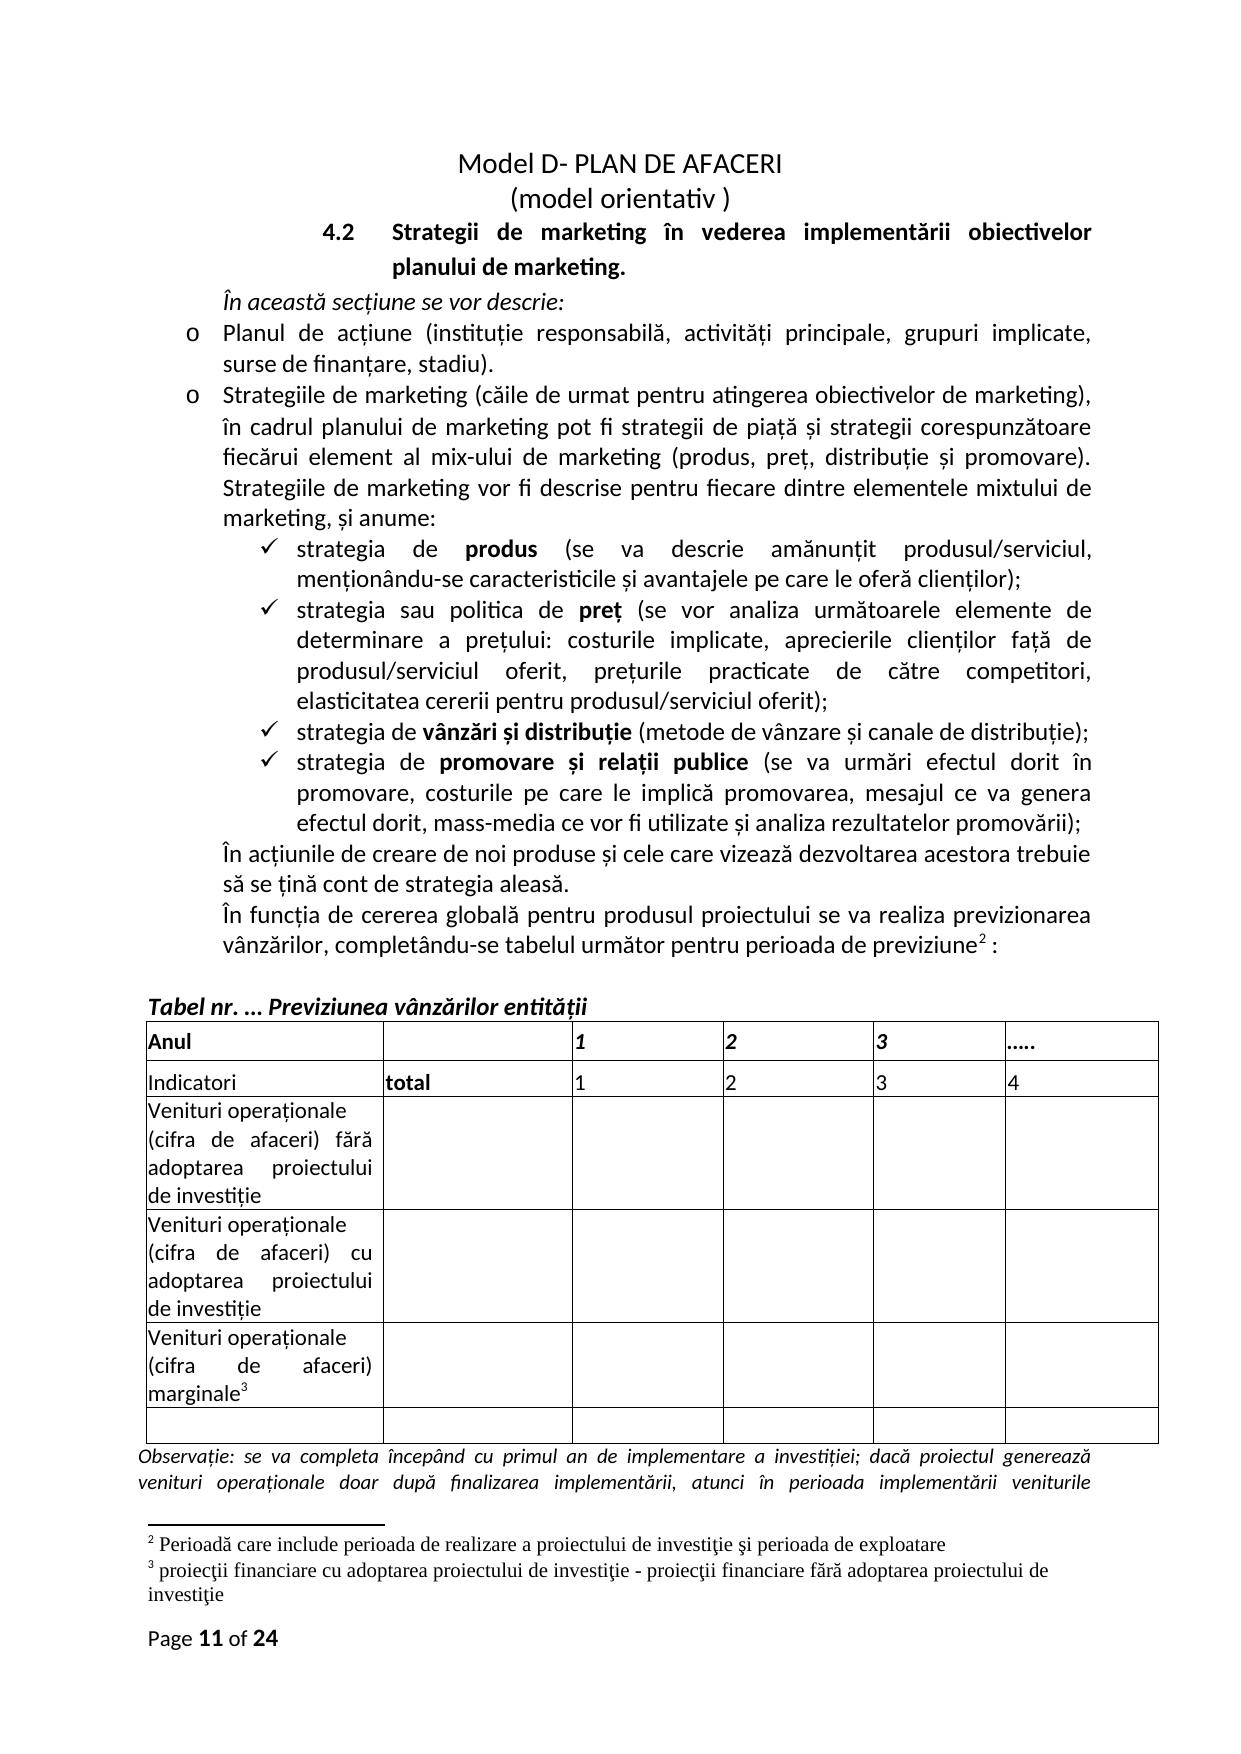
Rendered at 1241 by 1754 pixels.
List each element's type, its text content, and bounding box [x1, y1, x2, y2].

table_header ….. [1006, 1022, 1158, 1060]
list Planul de acțiune (instituție responsabilă, activități principale, grupuri implicate, surse de finanțare, stadiu). [185, 317, 1093, 379]
text Tabel nr. … Previziunea vânzărilor entității [148, 991, 1093, 1021]
text În acțiunile de creare de noi produse și cele care vizează dezvoltarea acestora trebuie să se țină cont de strategia aleasă. [223, 838, 1093, 899]
text În funcția de cererea globală pentru produsul proiectului se va realiza previzionarea vânzărilor, completându-se tabelul următor pentru perioada de previziune : [223, 899, 1093, 960]
table_cell [384, 1408, 572, 1442]
table_cell [874, 1408, 1005, 1442]
table_cell [1006, 1408, 1158, 1442]
list Strategiile de marketing (căile de urmat pentru atingerea obiectivelor de marketing), în cadrul planului de marketing pot fi strategii de piață și strategii corespunzătoare fiecărui element al mix-ului de marketing (produs, preț, distribuție și promovare). Strategiile de marketing vor fi descrise pentru fiecare dintre elementele mixtului de marketing, și anume: [185, 379, 1093, 533]
table_header 1 [573, 1022, 723, 1060]
table_cell [874, 1210, 1005, 1322]
list strategia de produs (se va descrie amănunțit produsul/serviciul, menționându-se caracteristicile și avantajele pe care le oferă clienților); [259, 533, 1093, 594]
table_cell Venituri operaționale (cifra de afaceri) fără adoptarea proiectului de investiție [147, 1097, 383, 1209]
table_cell Venituri operaționale (cifra de afaceri) marginale [147, 1323, 383, 1407]
table_cell [573, 1210, 723, 1322]
table_cell total [384, 1061, 572, 1096]
table_cell [874, 1097, 1005, 1209]
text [138, 1443, 1093, 1494]
table_cell [573, 1323, 723, 1407]
table_cell [1006, 1097, 1158, 1209]
table_header 3 [874, 1022, 1005, 1060]
list strategia de vânzări și distribuție (metode de vânzare și canale de distribuție); [259, 716, 1093, 747]
table_cell [1006, 1323, 1158, 1407]
table_cell [573, 1408, 723, 1442]
table_cell [724, 1097, 873, 1209]
table_cell [384, 1097, 572, 1209]
list strategia sau politica de preț (se vor analiza următoarele elemente de determinare a prețului: costurile implicate, aprecierile clienților față de produsul/serviciul oferit, prețurile practicate de către competitori, elasticitatea cererii pentru produsul/serviciul oferit); [259, 594, 1093, 716]
table_cell [724, 1408, 873, 1442]
table_cell [1006, 1210, 1158, 1322]
table_header [384, 1022, 572, 1060]
table_cell Indicatori [147, 1061, 383, 1096]
table_cell 1 [573, 1061, 723, 1096]
table_cell [384, 1210, 572, 1322]
text În această secțiune se vor descrie: [223, 286, 1093, 317]
subtitle Strategii de marketing în vederea implementării obiectivelor planului de marketing. [354, 216, 1093, 282]
table_cell [724, 1210, 873, 1322]
table_cell [724, 1323, 873, 1407]
table_cell Venituri operaționale (cifra de afaceri) cu adoptarea proiectului de investiție [147, 1210, 383, 1322]
table_cell [147, 1408, 383, 1442]
table_cell 4 [1006, 1061, 1158, 1096]
table_header Anul [147, 1022, 383, 1060]
table_cell [573, 1097, 723, 1209]
list strategia de promovare și relații publice (se va urmări efectul dorit în promovare, costurile pe care le implică promovarea, mesajul ce va genera efectul dorit, mass-media ce vor fi utilizate și analiza rezultatelor promovării); [259, 747, 1093, 838]
table_cell [874, 1323, 1005, 1407]
table_cell 3 [874, 1061, 1005, 1096]
table_cell [384, 1323, 572, 1407]
table_cell 2 [724, 1061, 873, 1096]
table_header 2 [724, 1022, 873, 1060]
